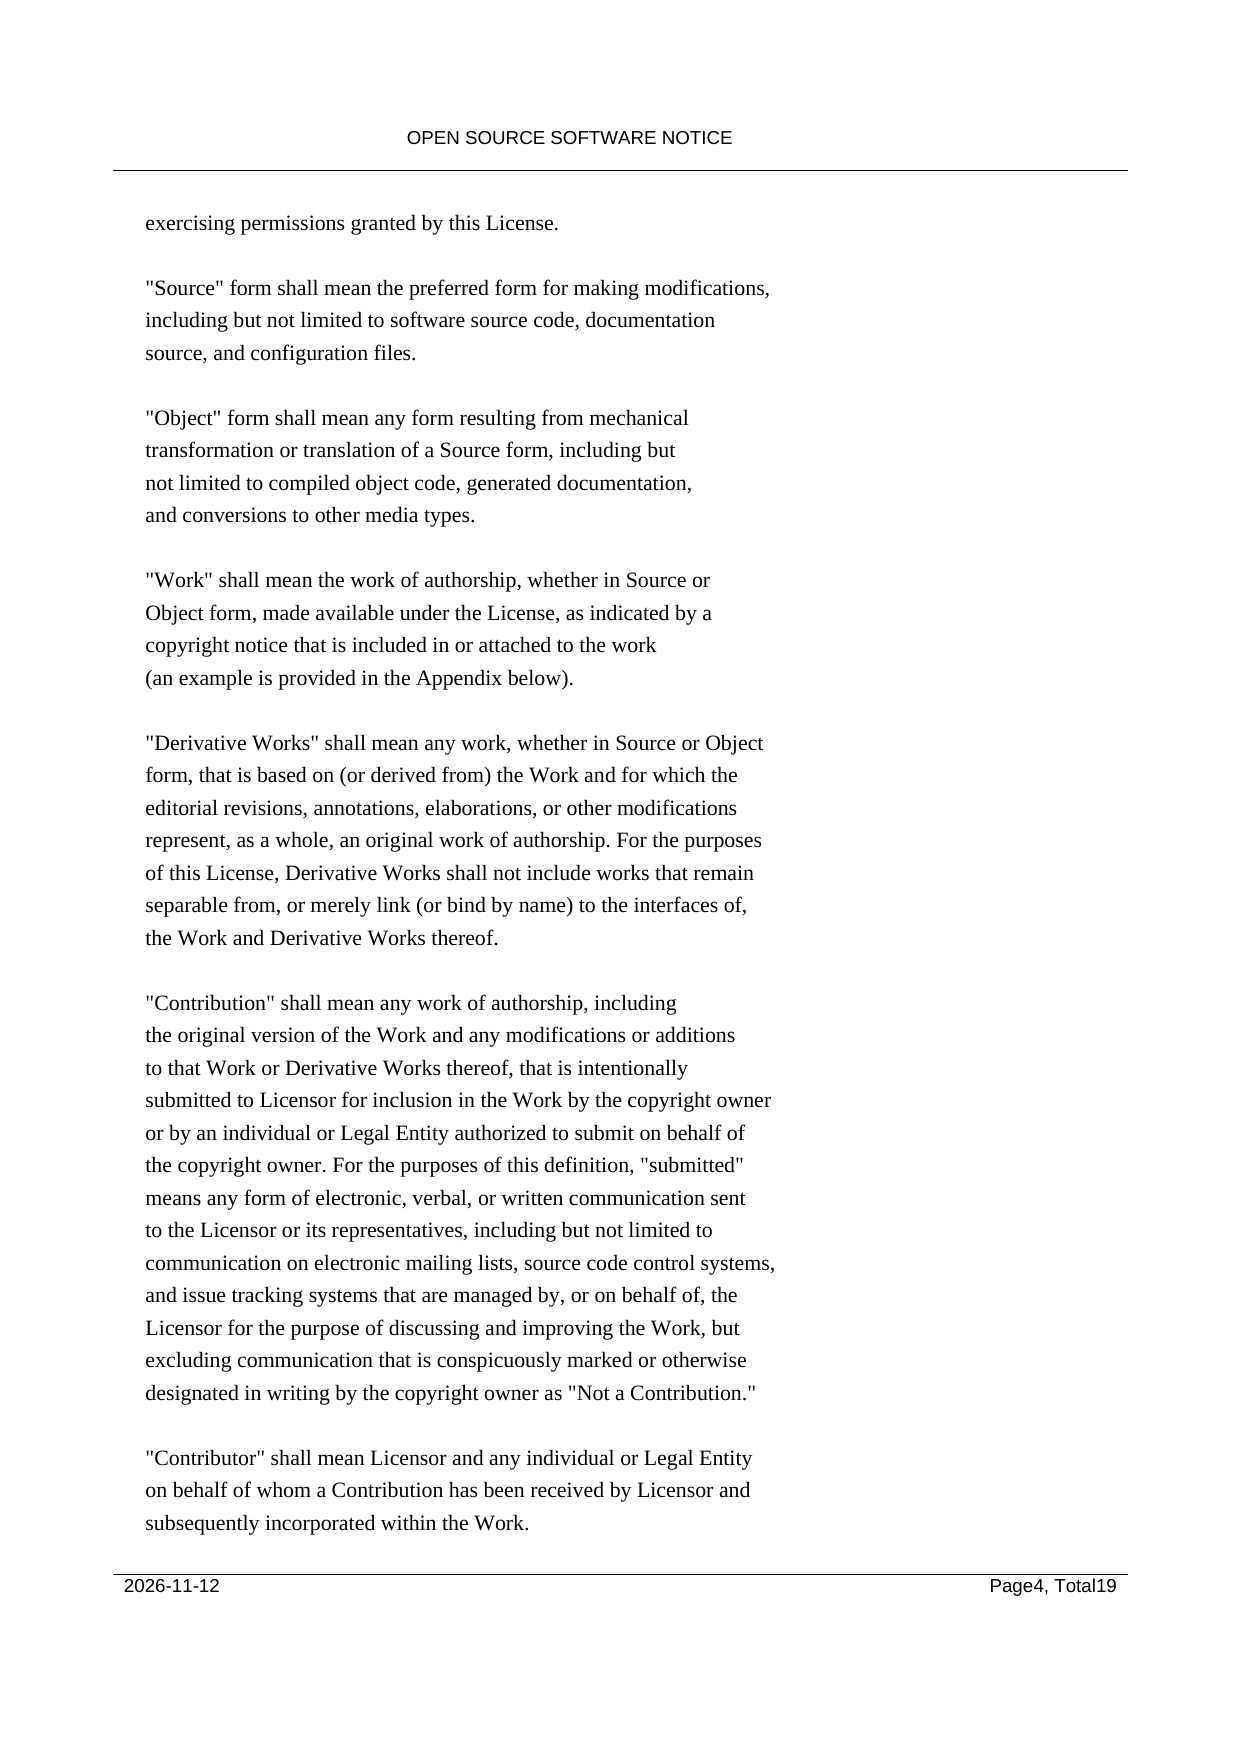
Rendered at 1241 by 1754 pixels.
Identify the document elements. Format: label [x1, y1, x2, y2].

text [112, 206, 1128, 1539]
